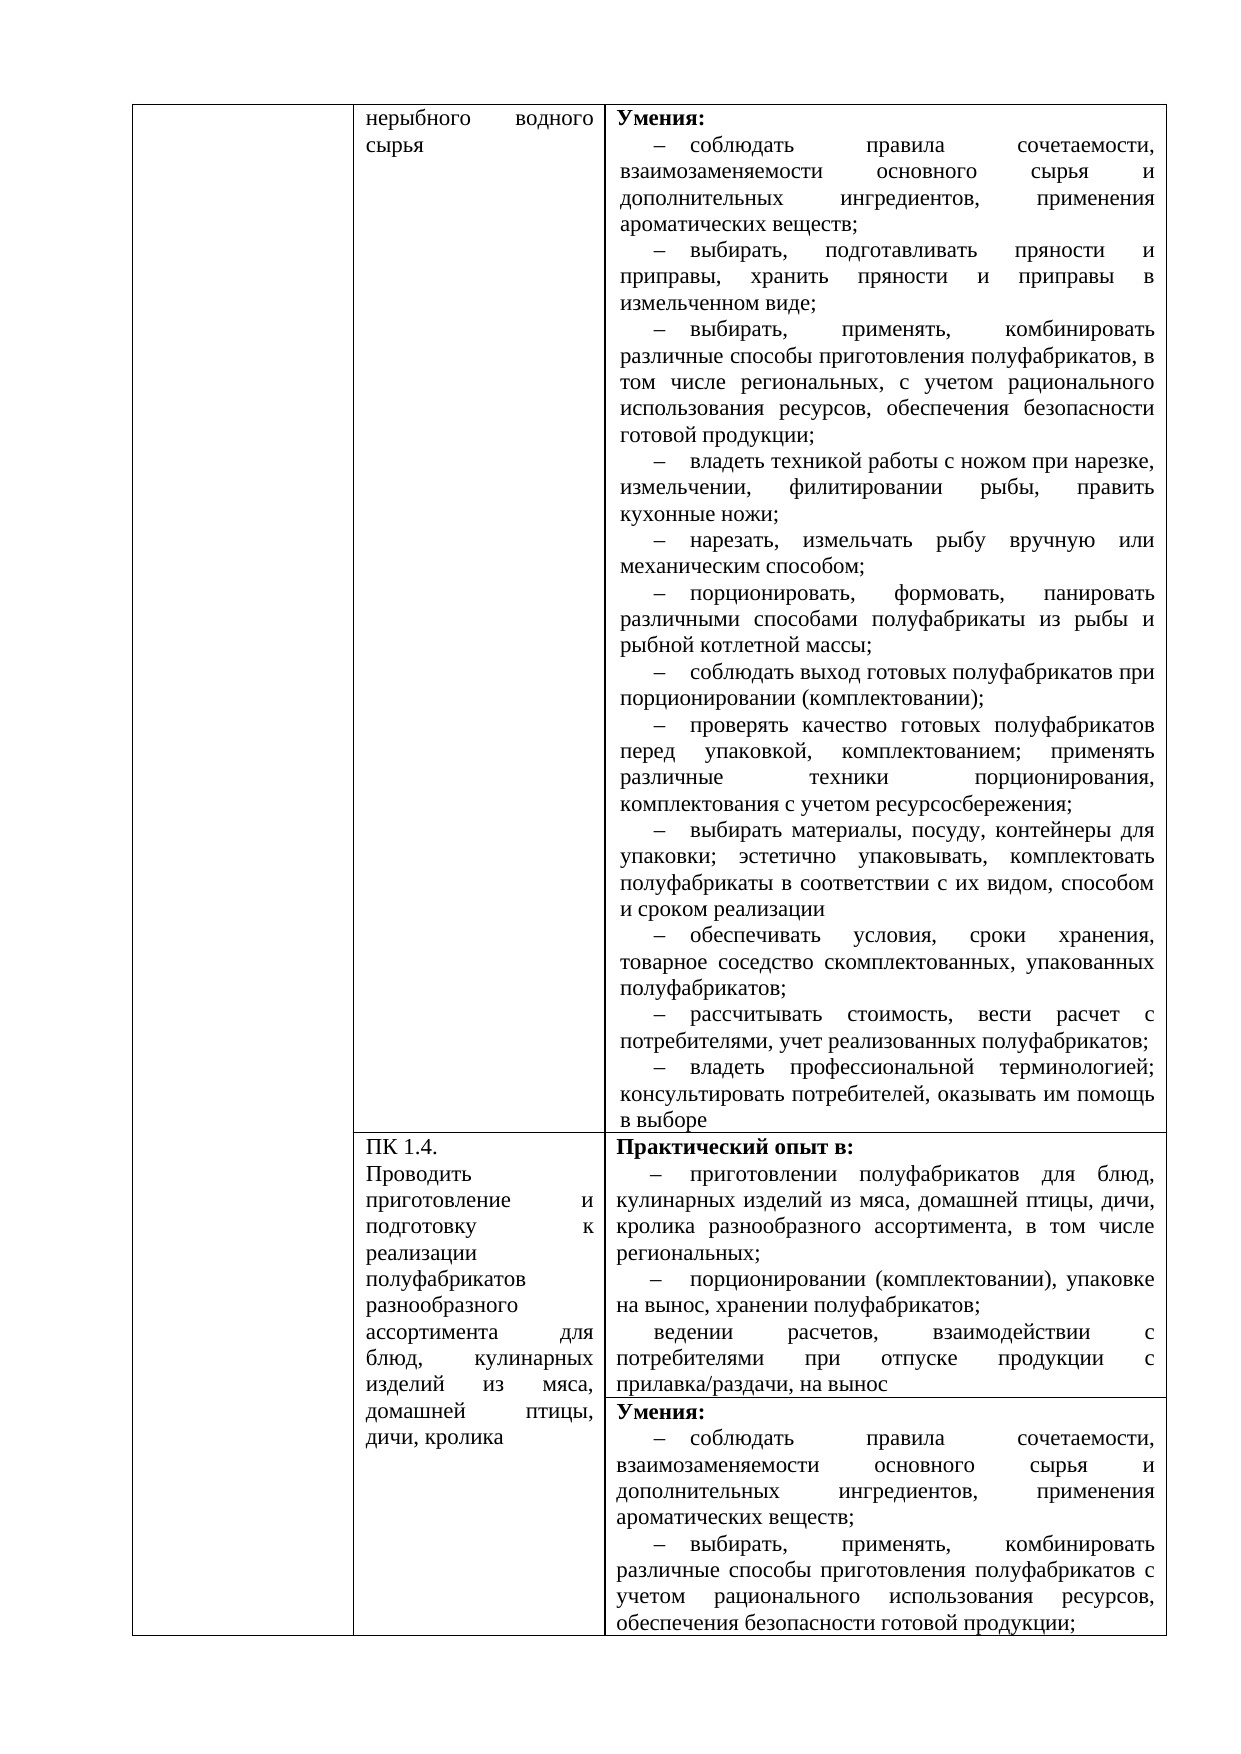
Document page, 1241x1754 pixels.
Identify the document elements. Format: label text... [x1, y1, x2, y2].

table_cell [606, 1398, 1166, 1635]
table_cell Практический опыт в: приготовлении полуфабрикатов для блюд, кулинарных изделий из мяса, домашней птицы, дичи, кролика разнообразного ассортимента, в том числе региональных; порционировании (комплектовании), упаковке на вынос, хранении полуфабрикатов; ведении расчетов, взаимодействии с потребителями при отпуске продукции с прилавка/раздачи, на вынос [606, 1133, 1166, 1397]
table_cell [354, 105, 604, 1132]
table_cell Умения: соблюдать правила сочетаемости, взаимозаменяемости основного сырья и дополнительных ингредиентов, применения ароматических веществ; выбирать, подготавливать пряности и приправы, хранить пряности и приправы в измельченном виде; выбирать, применять, комбинировать различные способы приготовления полуфабрикатов, в том числе региональных, с учетом рационального использования ресурсов, обеспечения безопасности готовой продукции; владеть техникой работы с ножом при нарезке, измельчении, филитировании рыбы, править кухонные ножи; нарезать, измельчать рыбу вручную или механическим способом; порционировать, формовать, панировать различными способами полуфабрикаты из рыбы и рыбной котлетной массы; соблюдать выход готовых полуфабрикатов при порционировании (комплектовании); проверять качество готовых полуфабрикатов перед упаковкой, комплектованием; применять различные техники порционирования, комплектования с учетом ресурсосбережения; выбирать материалы, посуду, контейнеры для упаковки; эстетично упаковывать, комплектовать полуфабрикаты в соответствии с их видом, способом и сроком реализации обеспечивать условия, сроки хранения, товарное соседство скомплектованных, упакованных полуфабрикатов; рассчитывать стоимость, вести расчет с потребителями, учет реализованных полуфабрикатов; владеть профессиональной терминологией; консультировать потребителей, оказывать им помощь в выборе [606, 105, 1166, 1132]
table_cell ПК 1.4. Проводить приготовление и подготовку к реализации полуфабрикатов разнообразного ассортимента для блюд, кулинарных изделий из мяса, домашней птицы, дичи, кролика [354, 1133, 604, 1635]
